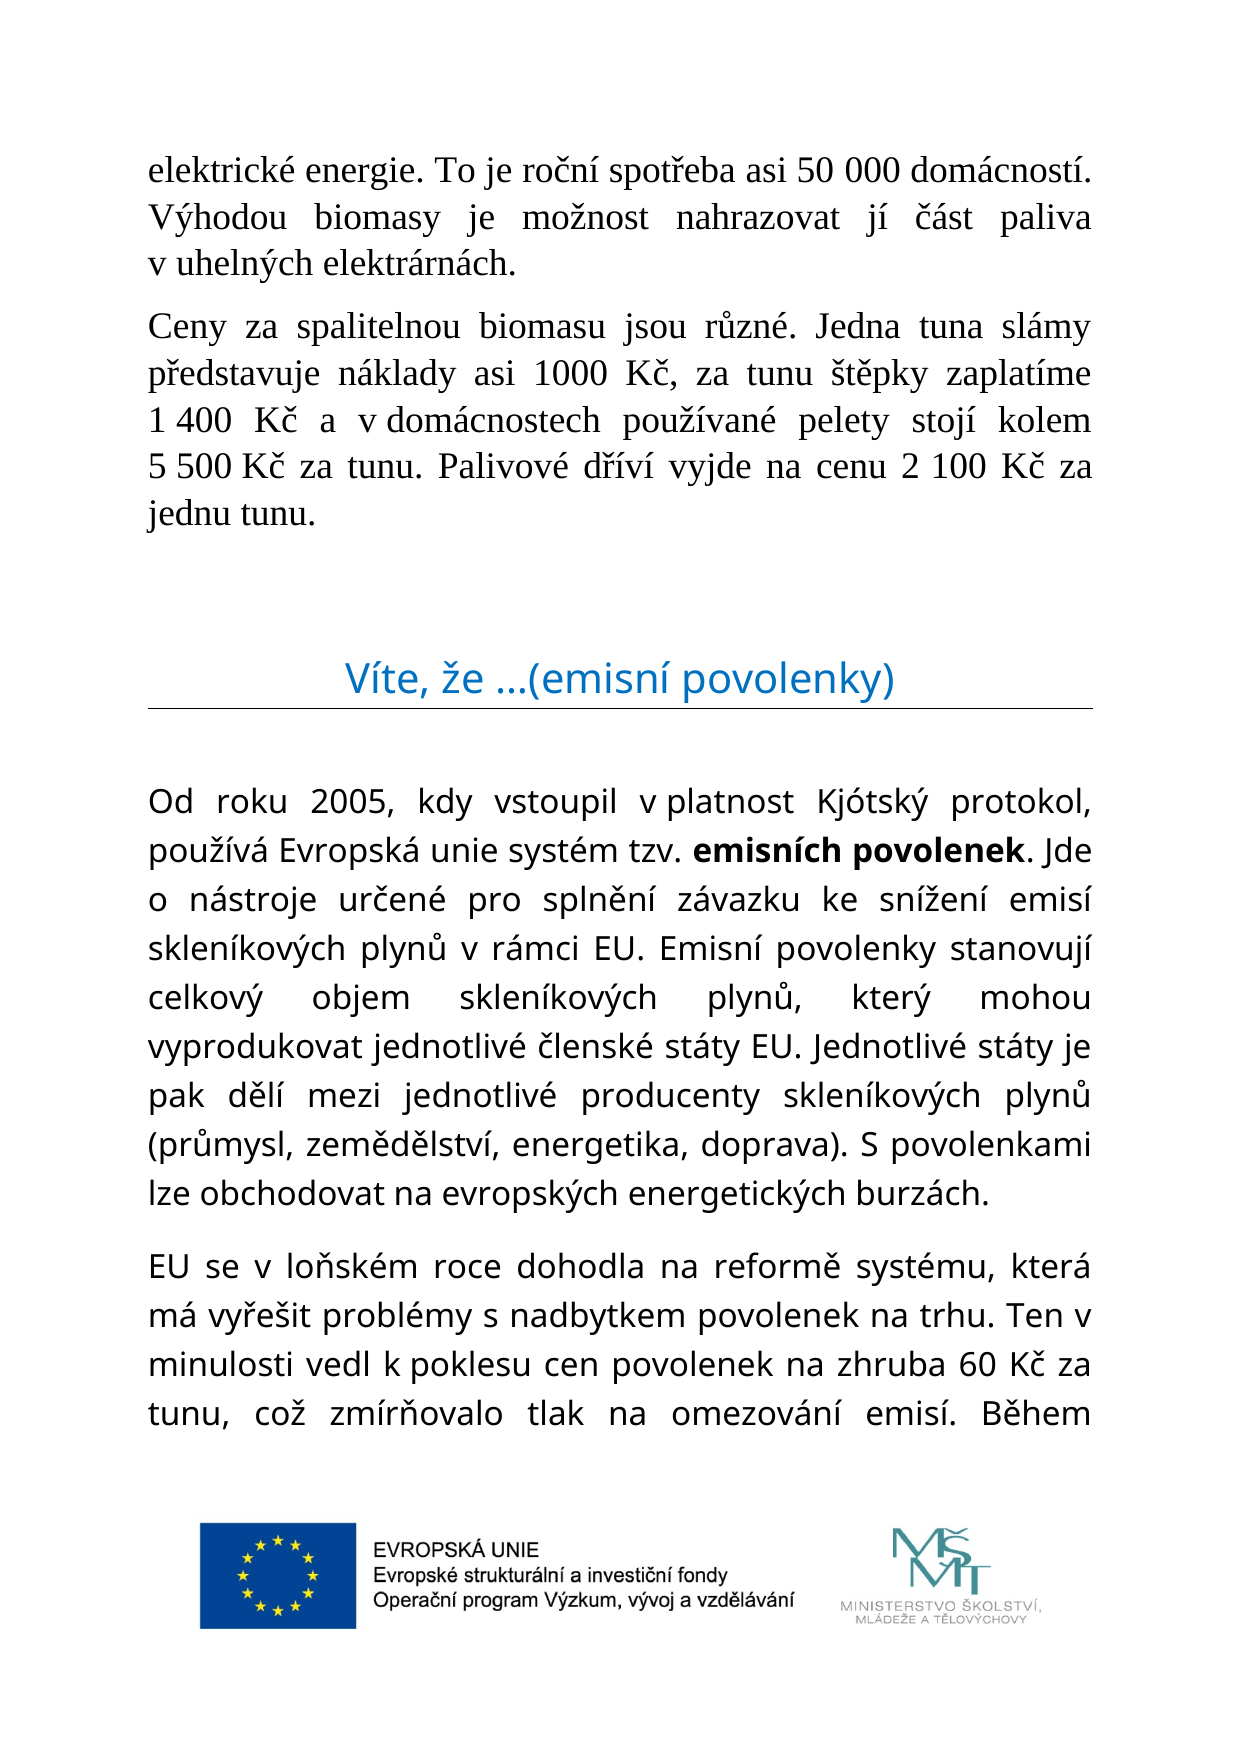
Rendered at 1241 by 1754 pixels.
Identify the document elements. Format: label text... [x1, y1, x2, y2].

text Ceny za spalitelnou biomasu jsou různé. Jedna tuna slámy představuje náklady asi 1000 Kč, za tunu štěpky zaplatíme 1 400 Kč a v domácnostech používané pelety stojí kolem 5 500 Kč za tunu. Palivové dříví vyjde na cenu 2 100 Kč za jednu tunu. [148, 304, 1093, 533]
picture [147, 1470, 1093, 1681]
text Od roku 2005, kdy vstoupil v platnost Kjótský protokol, používá Evropská unie systém tzv. emisních povolenek. Jde o nástroje určené pro splnění závazku ke snížení emisí skleníkových plynů v rámci EU. Emisní povolenky stanovují celkový objem skleníkových plynů, který mohou vyprodukovat jednotlivé členské státy EU. Jednotlivé státy je pak dělí mezi jednotlivé producenty skleníkových plynů (průmysl, zemědělství, energetika, doprava). S povolenkami lze obchodovat na evropských energetických burzách. [148, 778, 1093, 1215]
text Víte, že …(emisní povolenky) [148, 649, 1093, 708]
